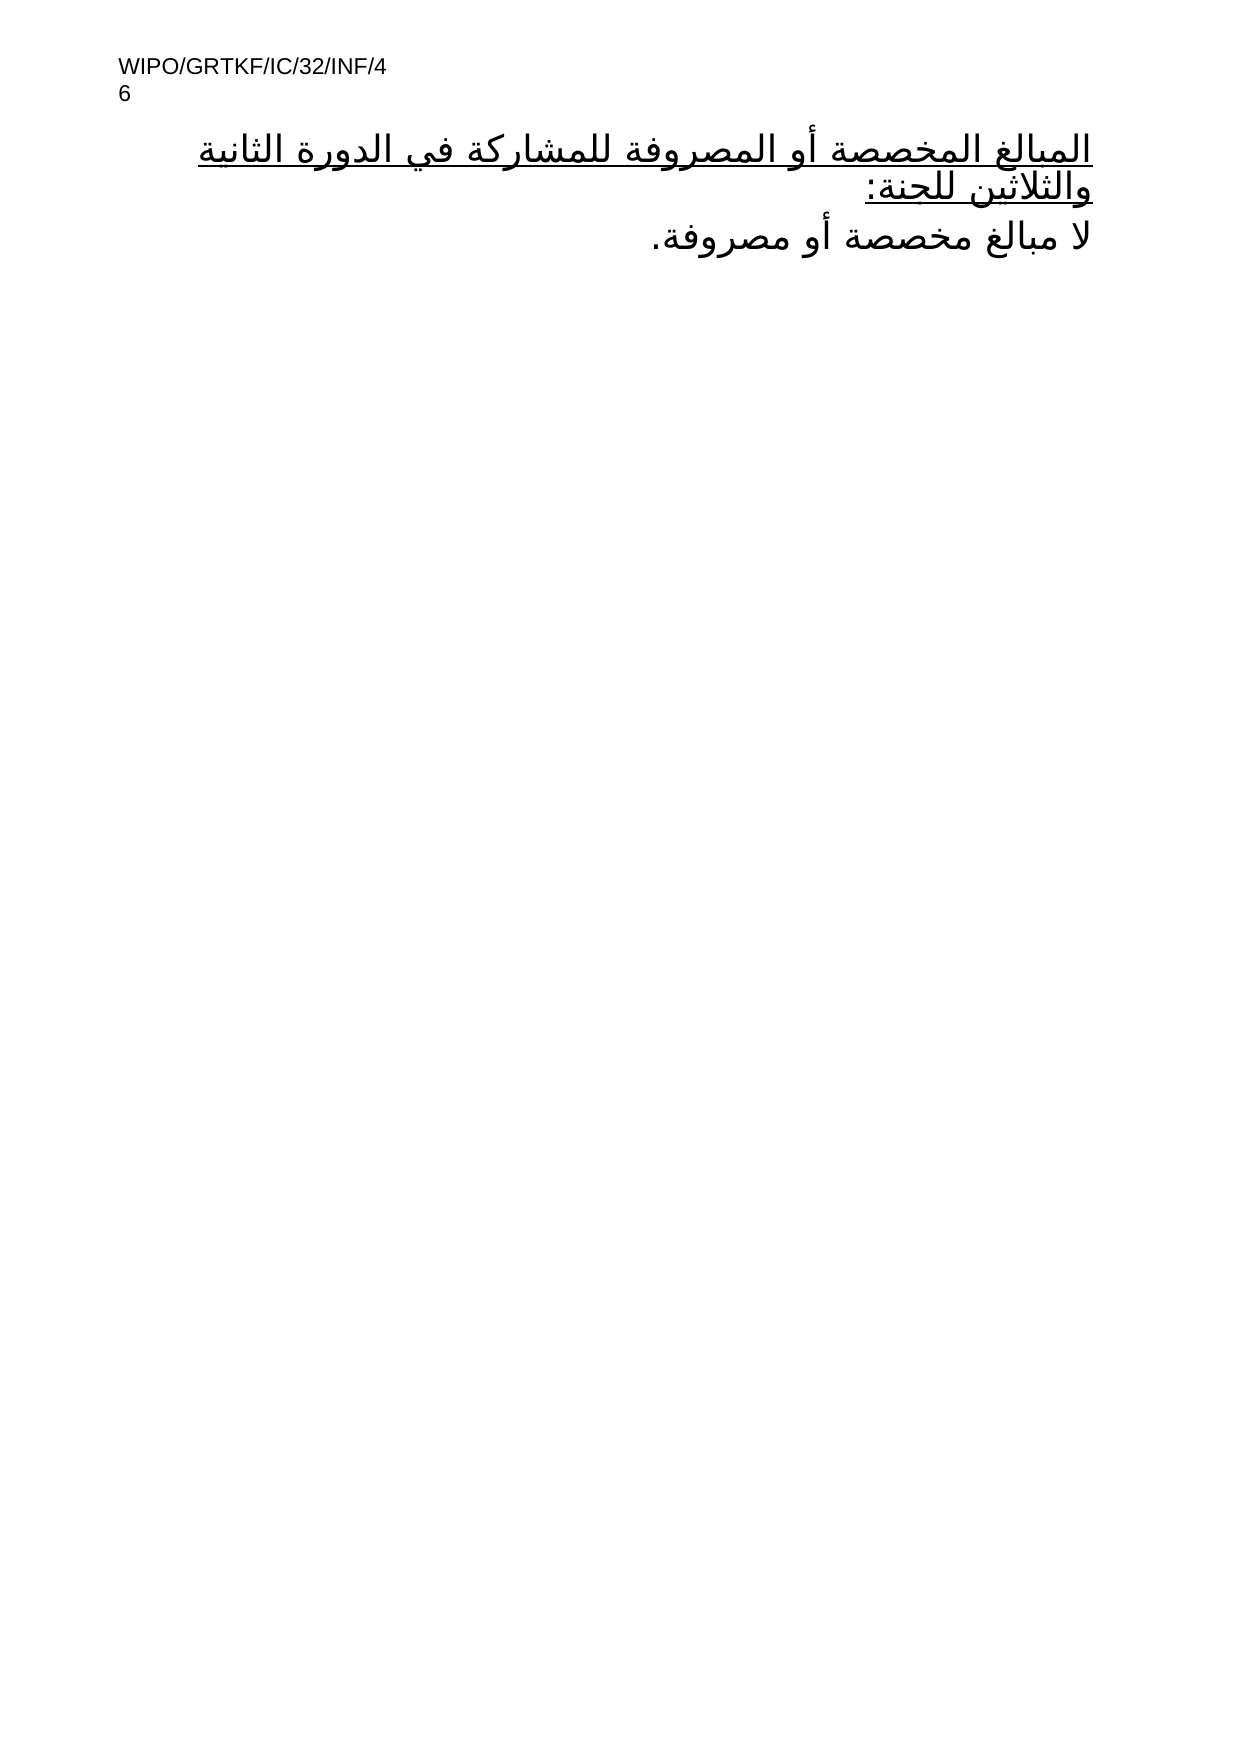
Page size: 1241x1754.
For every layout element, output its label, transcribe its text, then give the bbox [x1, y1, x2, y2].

text المبالغ المخصصة أو المصروفة للمشاركة في الدورة الثانية والثلاثين للجنة: [118, 132, 1092, 207]
text لا مبالغ مخصصة أو مصروفة. [990, 220, 1092, 257]
text لا مبالغ مخصصة أو مصروفة. [118, 220, 1009, 257]
